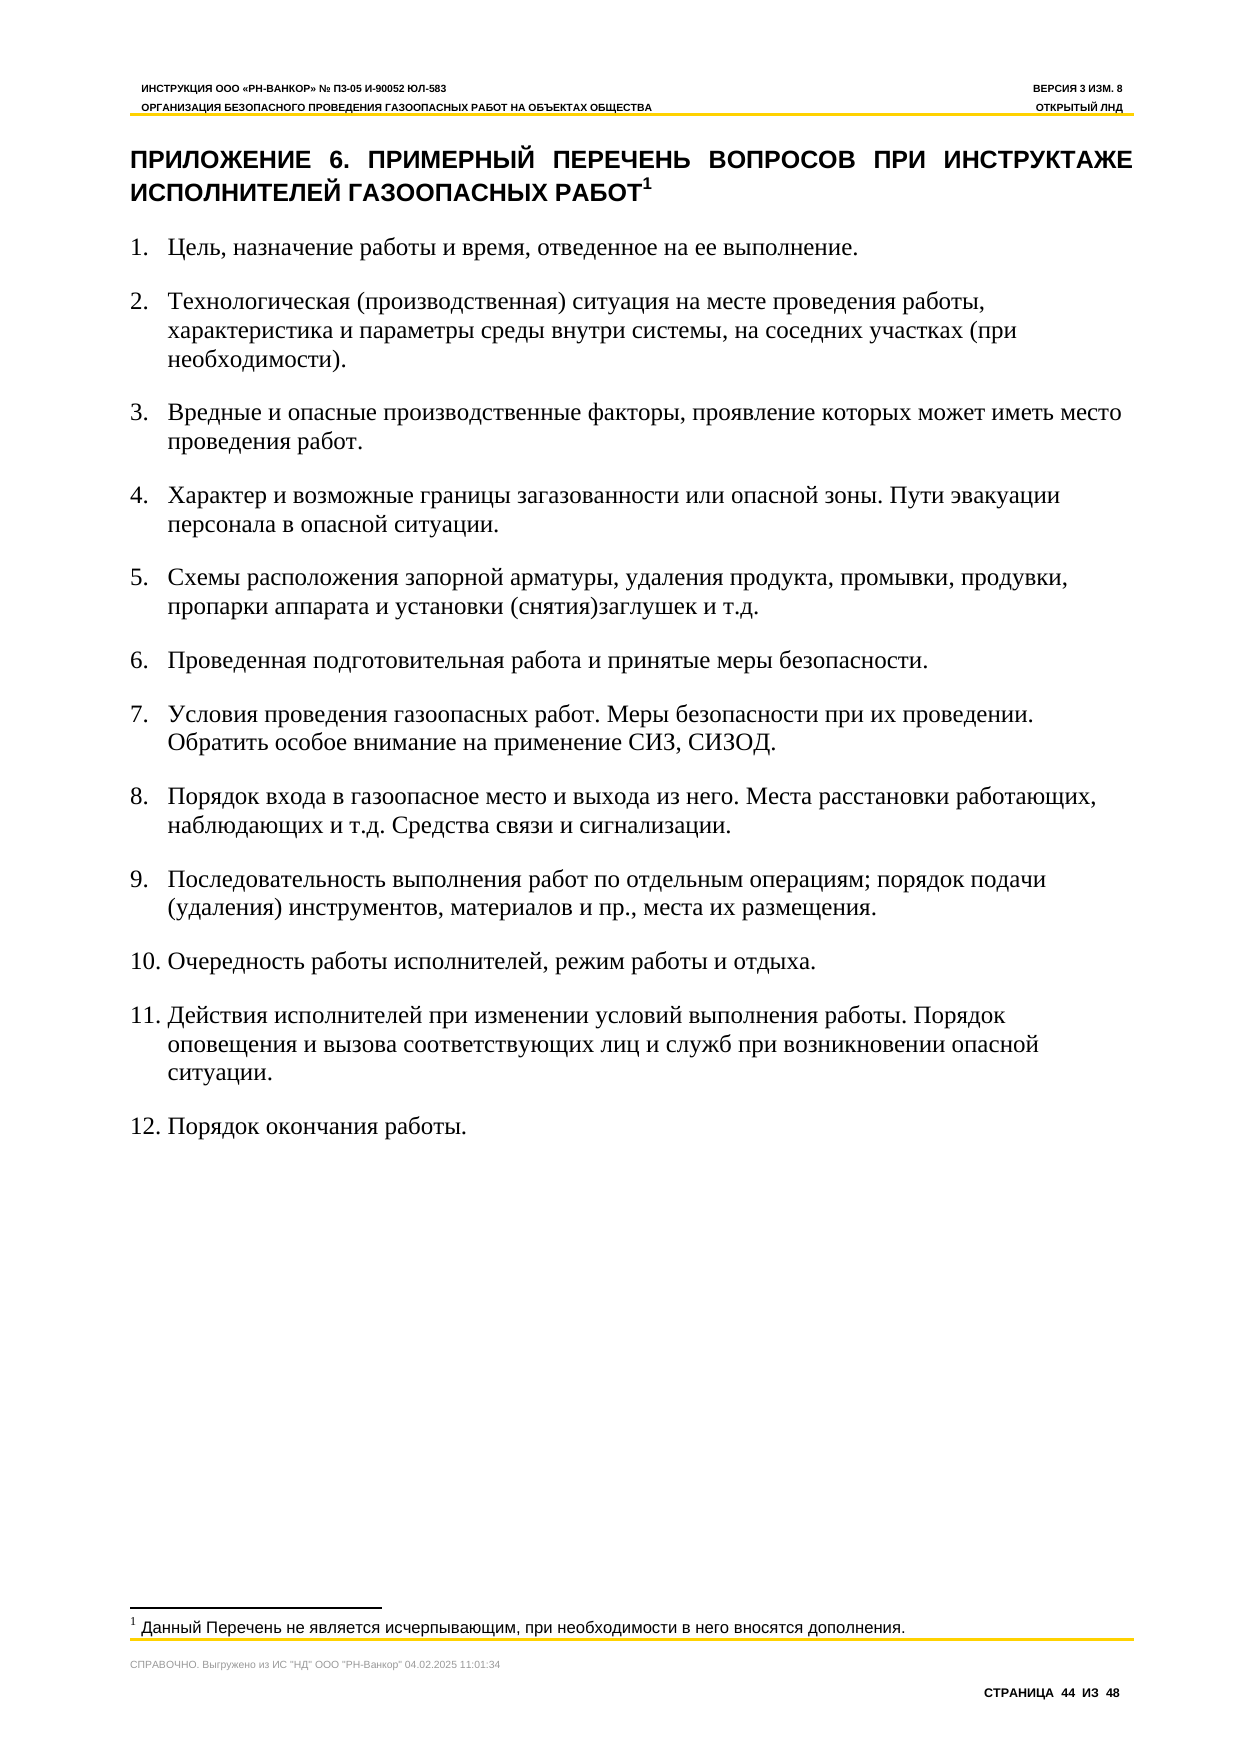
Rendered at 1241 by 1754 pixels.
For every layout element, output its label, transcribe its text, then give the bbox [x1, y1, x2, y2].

text 7. Условия проведения газоопасных работ. Меры безопасности при их проведении. Обратить особое внимание на применение СИЗ, СИЗОД. [130, 699, 1134, 756]
text 2. Технологическая (производственная) ситуация на месте проведения работы, характеристика и параметры среды внутри системы, на соседних участках (при необходимости). [130, 286, 1134, 372]
text 5. Схемы расположения запорной арматуры, удаления продукта, промывки, продувки, пропарки аппарата и установки (снятия)заглушек и т.д. [130, 562, 1134, 620]
text 12. Порядок окончания работы. [130, 1111, 1134, 1140]
text 3. Вредные и опасные производственные факторы, проявление которых может иметь место проведения работ. [130, 397, 1134, 455]
text 11. Действия исполнителей при изменении условий выполнения работы. Порядок оповещения и вызова соответствующих лиц и служб при возникновении опасной ситуации. [130, 1000, 1134, 1086]
subtitle ПРИЛОЖЕНИЕ 6. ПРИМЕРНЫЙ ПЕРЕЧЕНЬ ВОПРОСОВ ПРИ ИНСТРУКТАЖЕ ИСПОЛНИТЕЛЕЙ ГАЗООПАСНЫХ РАБОТ [130, 145, 1134, 207]
text 4. Характер и возможные границы загазованности или опасной зоны. Пути эвакуации персонала в опасной ситуации. [130, 480, 1134, 537]
text 1. Цель, назначение работы и время, отведенное на ее выполнение. [130, 232, 1134, 261]
text 10. Очередность работы исполнителей, режим работы и отдыха. [130, 946, 1134, 975]
text 9. Последовательность выполнения работ по отдельным операциям; порядок подачи (удаления) инструментов, материалов и пр., места их размещения. [130, 864, 1134, 921]
text 8. Порядок входа в газоопасное место и выхода из него. Места расстановки работающих, наблюдающих и т.д. Средства связи и сигнализации. [130, 781, 1134, 839]
text 6. Проведенная подготовительная работа и принятые меры безопасности. [130, 645, 1134, 674]
